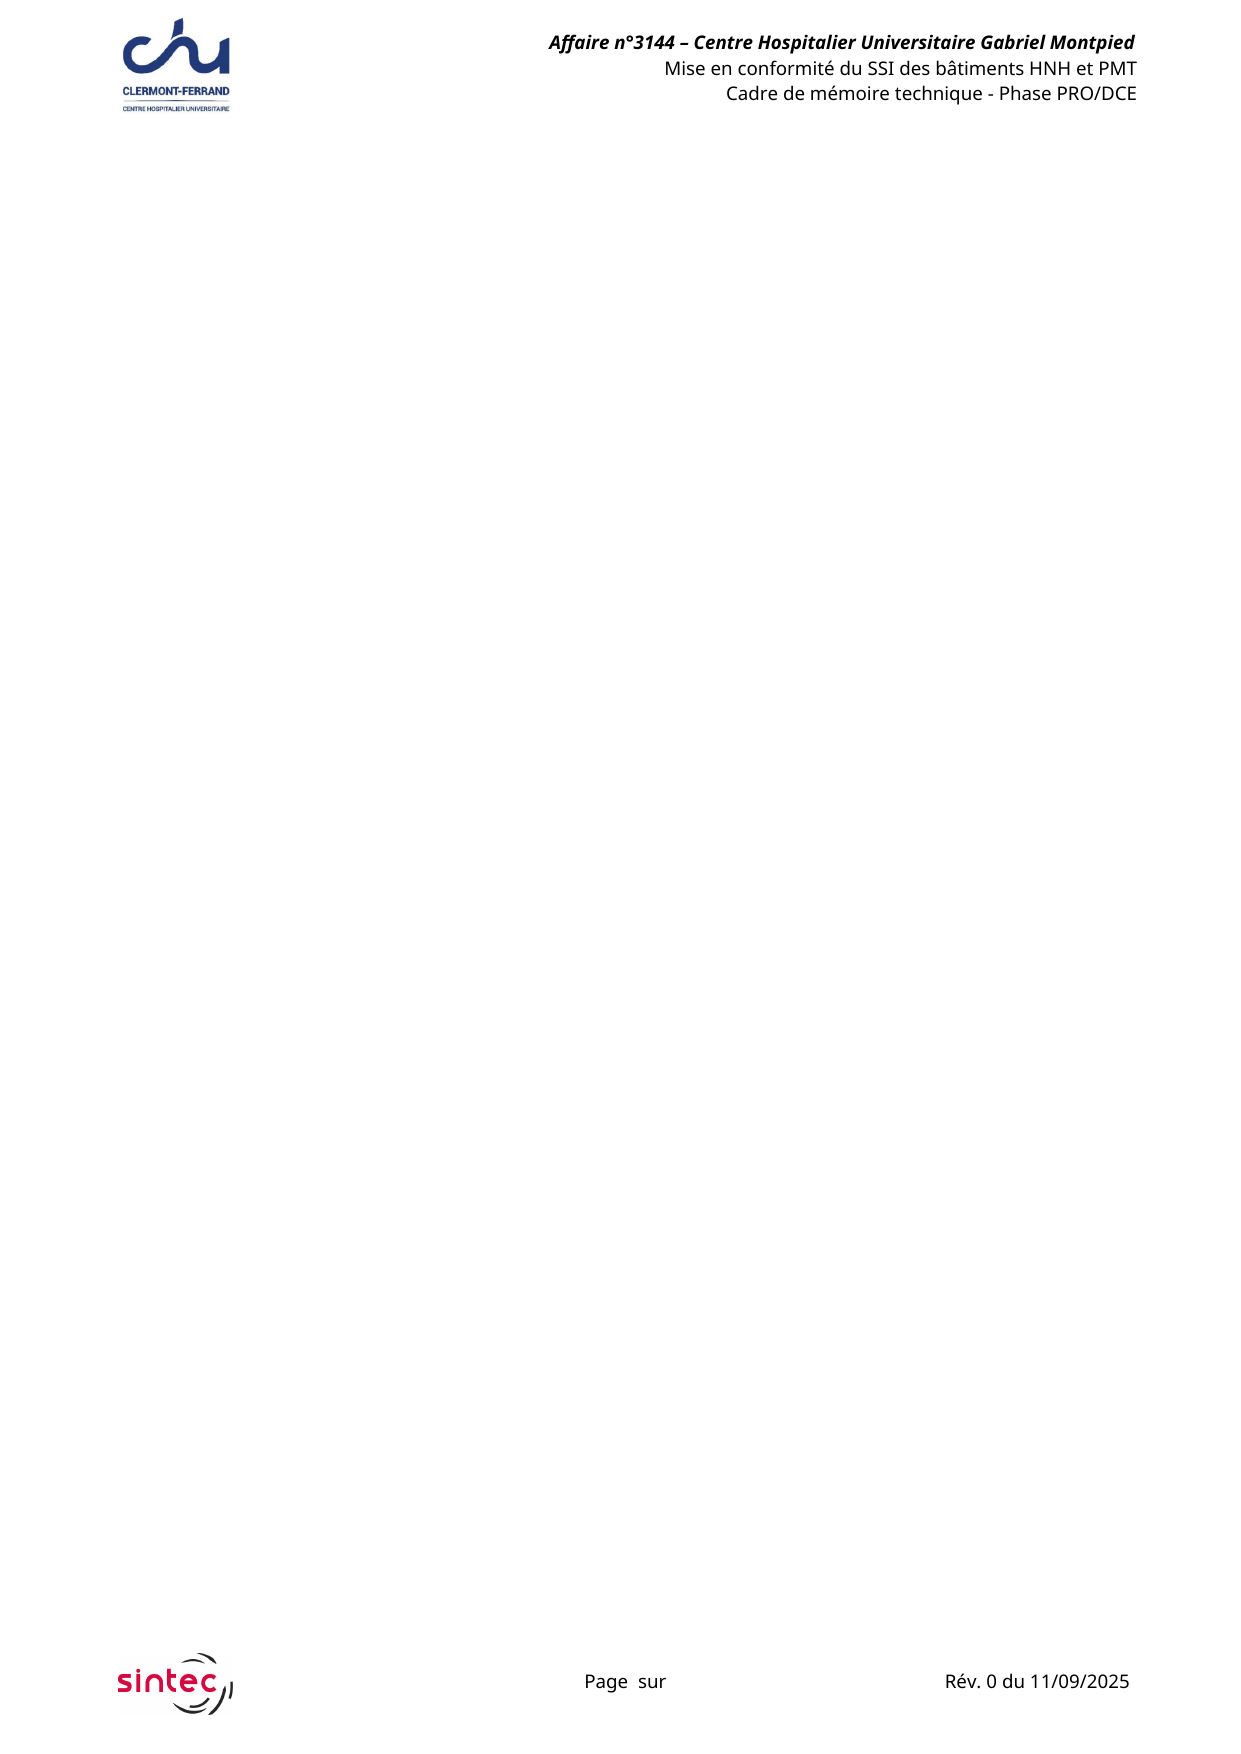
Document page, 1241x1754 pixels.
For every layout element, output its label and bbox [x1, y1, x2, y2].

picture [118, 17, 234, 116]
picture [118, 1653, 233, 1715]
